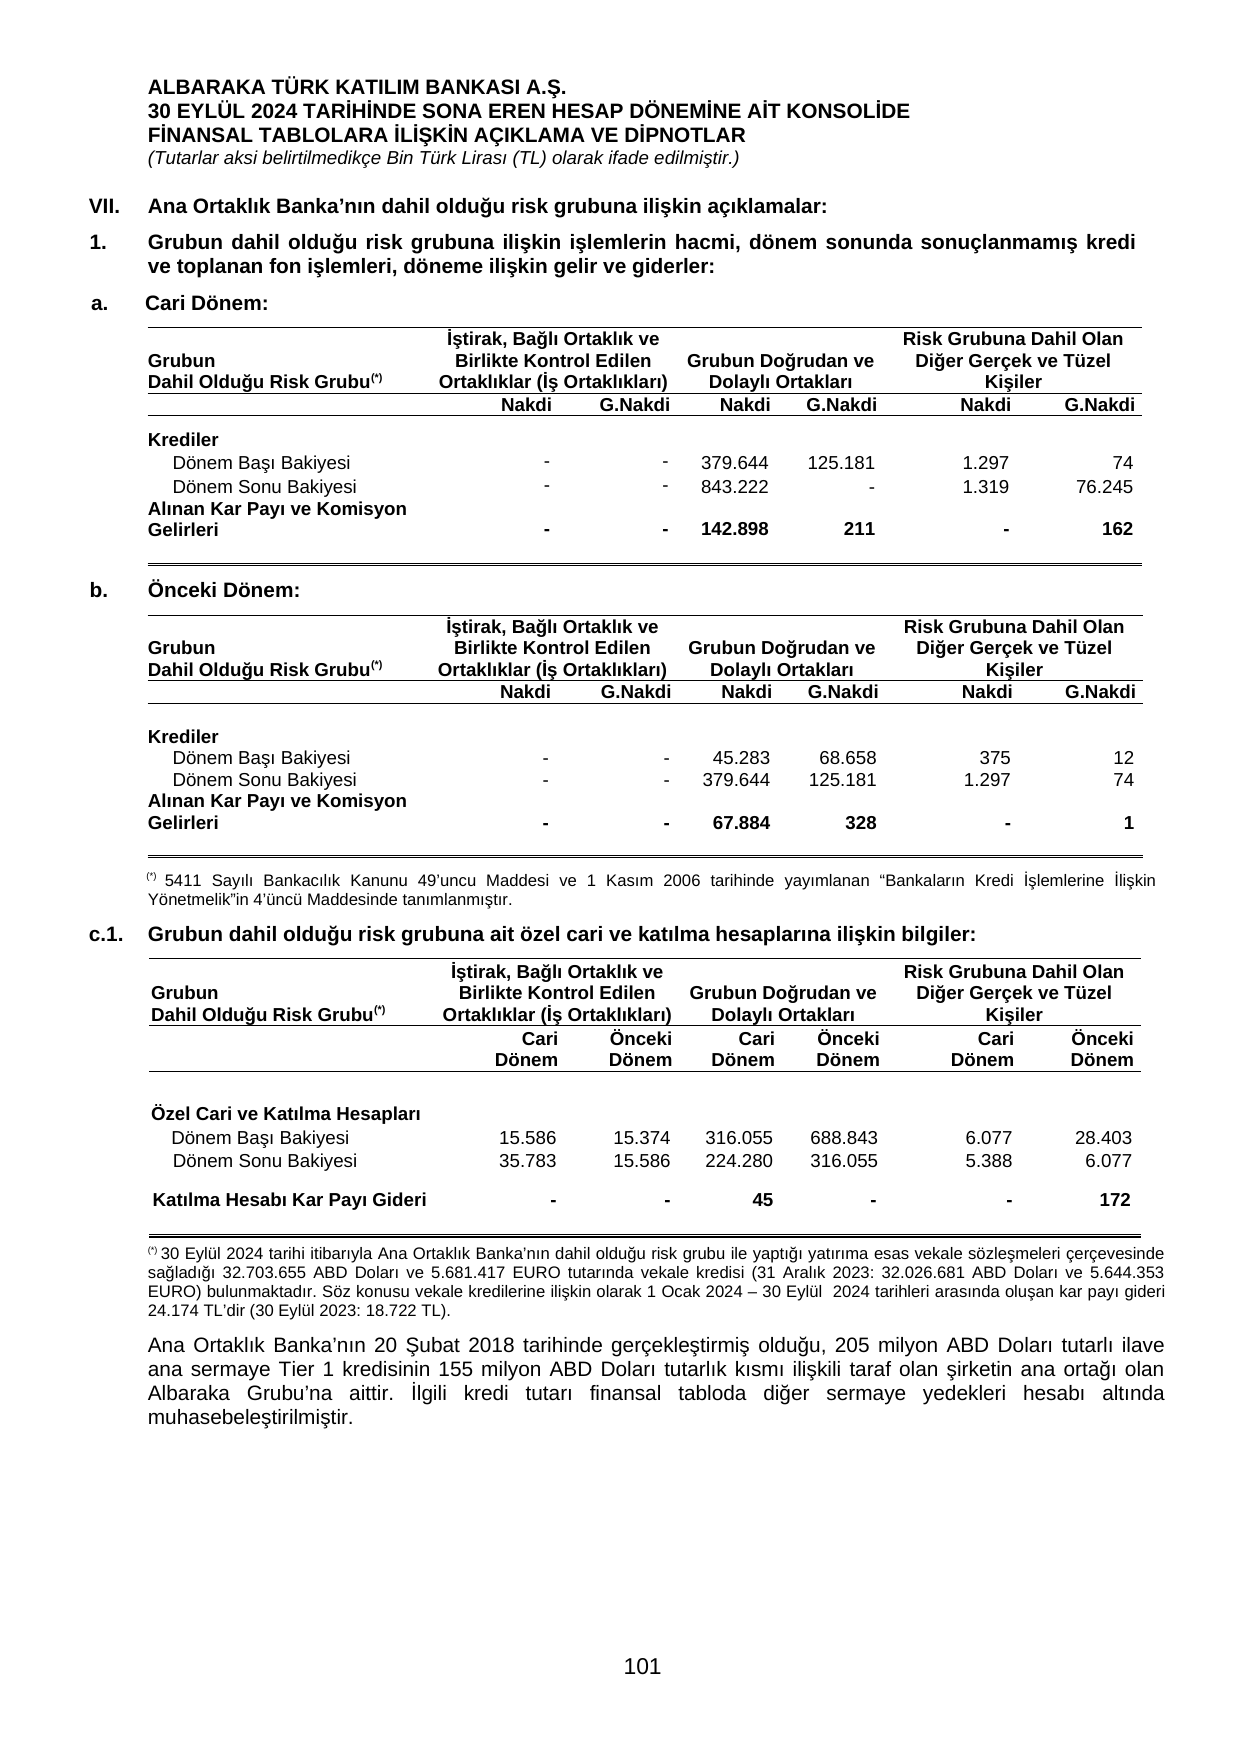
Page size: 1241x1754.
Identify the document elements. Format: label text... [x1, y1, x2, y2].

text VII. Ana Ortaklık Banka’nın dahil olduğu risk grubuna ilişkin açıklamalar: [89, 193, 1132, 217]
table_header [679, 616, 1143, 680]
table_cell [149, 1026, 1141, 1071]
text c.1. Grubun dahil olduğu risk grubuna ait özel cari ve katılma hesaplarına ilişkin bilgiler: [89, 921, 1137, 945]
text b. Önceki Dönem: [89, 578, 1137, 602]
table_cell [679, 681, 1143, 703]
text (*) 5411 Sayılı Bankacılık Kanunu 49’uncu Maddesi ve 1 Kasım 2006 tarihinde yayımlanan “Bankaların Kredi İşlemlerine İlişkin Yönetmelik”in 4’üncü Maddesinde tanımlanmıştır. [146, 871, 1157, 909]
text Ana Ortaklık Banka’nın 20 Şubat 2018 tarihinde gerçekleştirmiş olduğu, 205 milyon ABD Doları tutarlı ilave ana sermaye Tier 1 kredisinin 155 milyon ABD Doları tutarlık kısmı ilişkili taraf olan şirketin ana ortağı olan Albaraka Grubu’na aittir. İlgili kredi tutarı finansal tabloda diğer sermaye yedekleri hesabı altında muhasebeleştirilmiştir. [148, 1333, 1166, 1429]
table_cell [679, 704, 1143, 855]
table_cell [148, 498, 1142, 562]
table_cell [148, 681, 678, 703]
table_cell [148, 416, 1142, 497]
text (*) 30 Eylül 2024 tarihi itibarıyla Ana Ortaklık Banka’nın dahil olduğu risk grubu ile yaptığı yatırıma esas vekale sözleşmeleri çerçevesinde sağladığı 32.703.655 ABD Doları ve 5.681.417 EURO tutarında vekale kredisi (31 Aralık 2023: 32.026.681 ABD Doları ve 5.644.353 EURO) bulunmaktadır. Söz konusu vekale kredilerine ilişkin olarak 1 Ocak 2024 – 30 Eylül 2024 tarihleri arasında oluşan kar payı gideri 24.174 TL’dir (30 Eylül 2023: 18.722 TL). [148, 1244, 1166, 1320]
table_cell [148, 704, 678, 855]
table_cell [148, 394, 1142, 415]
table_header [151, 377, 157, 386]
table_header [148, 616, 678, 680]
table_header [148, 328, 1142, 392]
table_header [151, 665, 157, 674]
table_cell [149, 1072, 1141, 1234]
text 1. Grubun dahil olduğu risk grubuna ilişkin işlemlerin hacmi, dönem sonunda sonuçlanmamış kredi ve toplanan fon işlemleri, döneme ilişkin gelir ve giderler: [89, 230, 1137, 278]
text a. Cari Dönem: [91, 290, 1137, 314]
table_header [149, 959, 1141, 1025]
